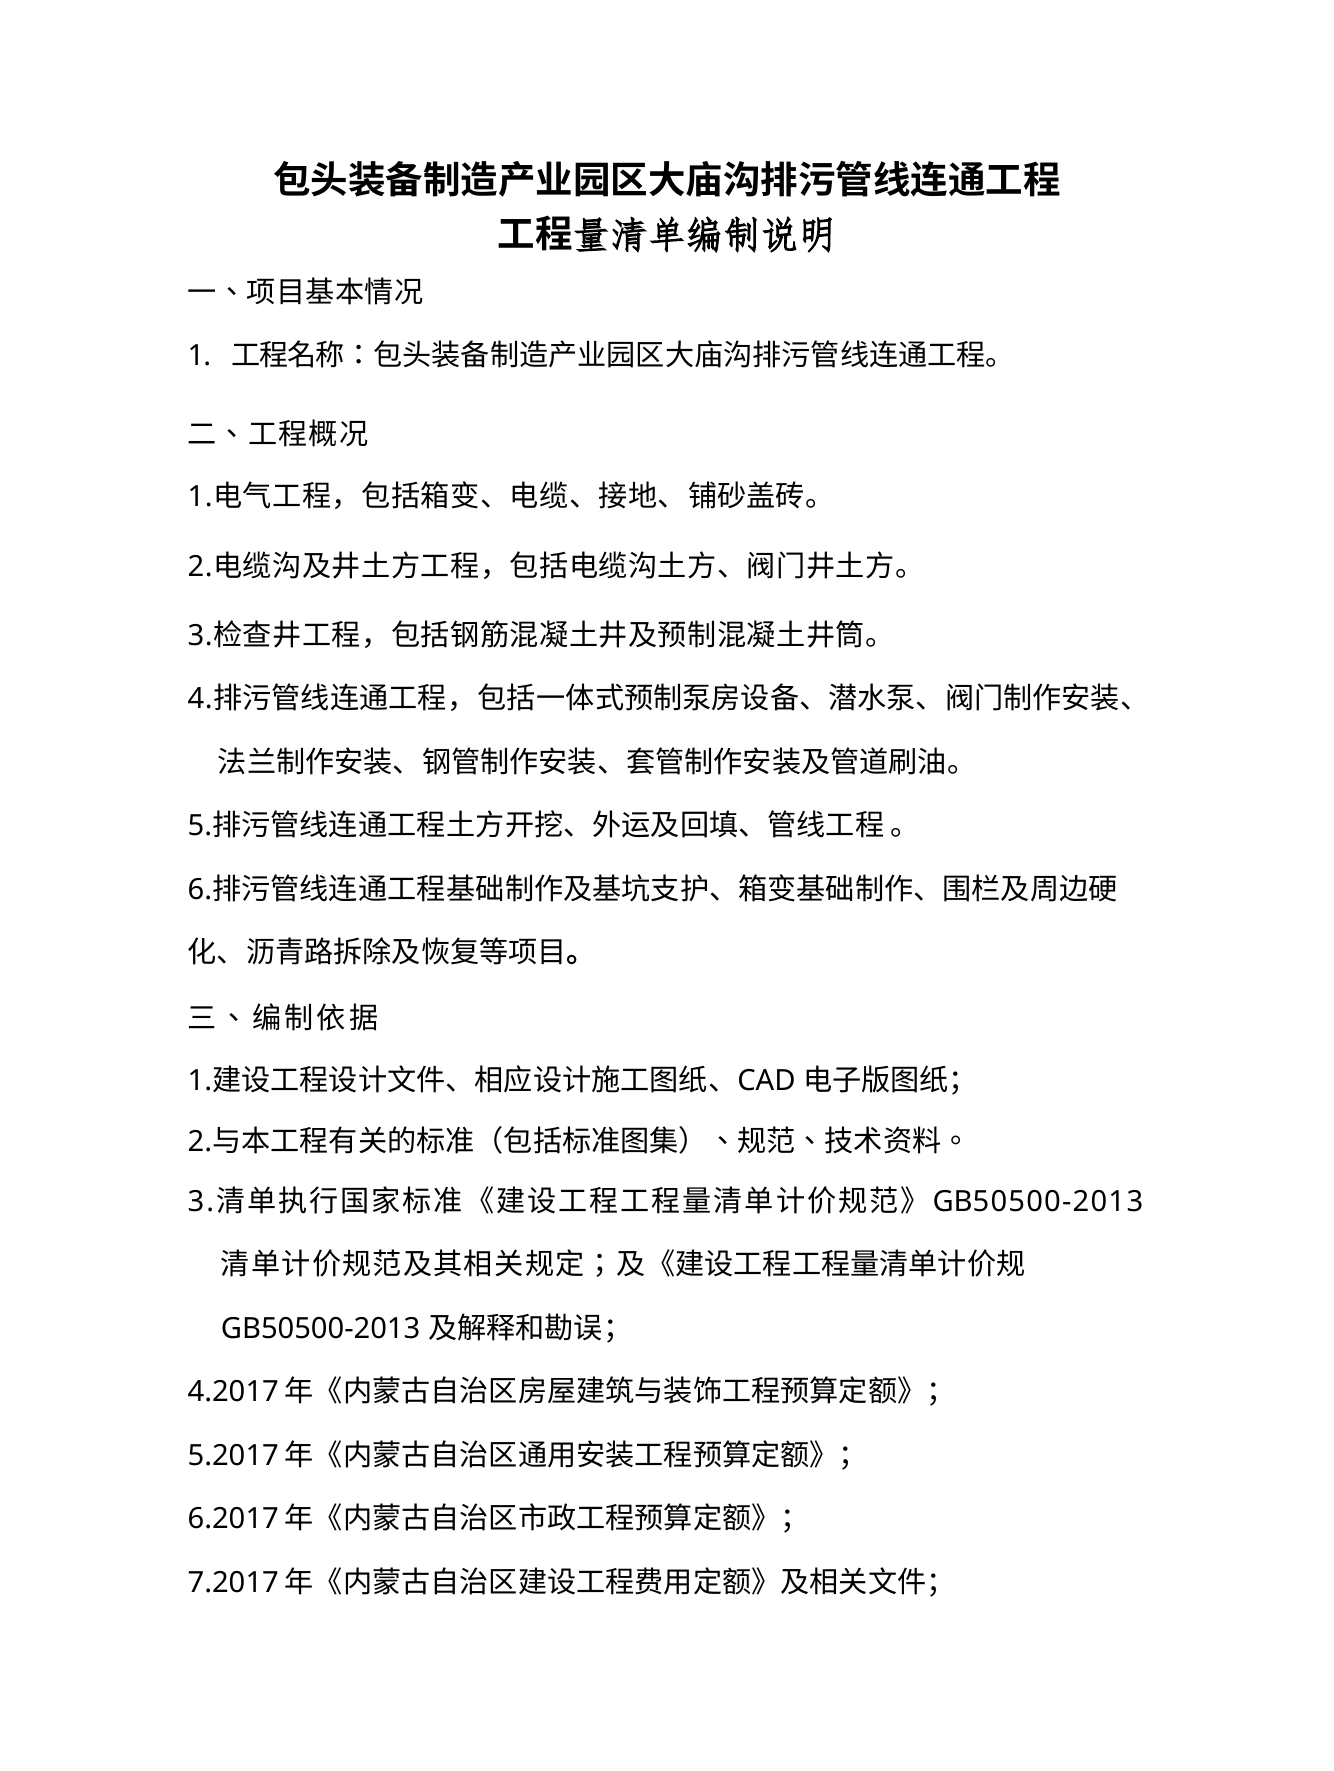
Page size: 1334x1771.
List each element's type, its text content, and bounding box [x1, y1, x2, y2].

text 2.电缆沟及井土方工程，包括电缆沟土方、阀门井土方。 [187, 542, 1146, 584]
text 4.2017年《内蒙古自治区房屋建筑与装饰工程预算定额》； [187, 1368, 1146, 1410]
text 包头装备制造产业园区大庙沟排污管线连通工程 [187, 150, 1146, 204]
text 5.排污管线连通工程土方开挖、外运及回填、管线工程 。 [187, 802, 1146, 844]
text 6.2017年《内蒙古自治区市政工程预算定额》； [187, 1495, 1146, 1537]
text 7.2017年《内蒙古自治区建设工程费用定额》及相关文件； [187, 1558, 1146, 1601]
text 4.排污管线连通工程，包括一体式预制泵房设备、潜水泵、阀门制作安装、法兰制作安装、钢管制作安装、套管制作安装及管道刷油。 [187, 675, 1146, 781]
text 3.清单执行国家标准《建设工程工程量清单计价规范》GB50500-2013清单计价规范及其相关规定；及《建设工程工程量清单计价规GB50500-2013 及解释和勘误； [187, 1180, 1146, 1347]
text 1. 工程名称：包头装备制造产业园区大庙沟排污管线连通工程。 [187, 331, 1146, 373]
text 5.2017年《内蒙古自治区通用安装工程预算定额》； [187, 1431, 1146, 1474]
text 二、工程概况 [187, 413, 1146, 453]
text 1.建设工程设计文件、相应设计施工图纸、CAD 电子版图纸； [187, 1057, 1146, 1099]
text 1.电气工程，包括箱变、电缆、接地、铺砂盖砖。 [187, 473, 1146, 515]
text 工程量清单编制说明 [187, 204, 1146, 258]
text 一、项目基本情况 [187, 272, 1146, 311]
text 2.与本工程有关的标准（包括标准图集）、规范、技术资料。 [187, 1121, 1146, 1160]
text 6.排污管线连通工程基础制作及基坑支护、箱变基础制作、围栏及周边硬化、沥青路拆除及恢复等项目。 [187, 866, 1146, 971]
text 3.检查井工程，包括钢筋混凝土井及预制混凝土井筒。 [187, 611, 1146, 654]
text 三、编制依据 [187, 997, 1146, 1037]
